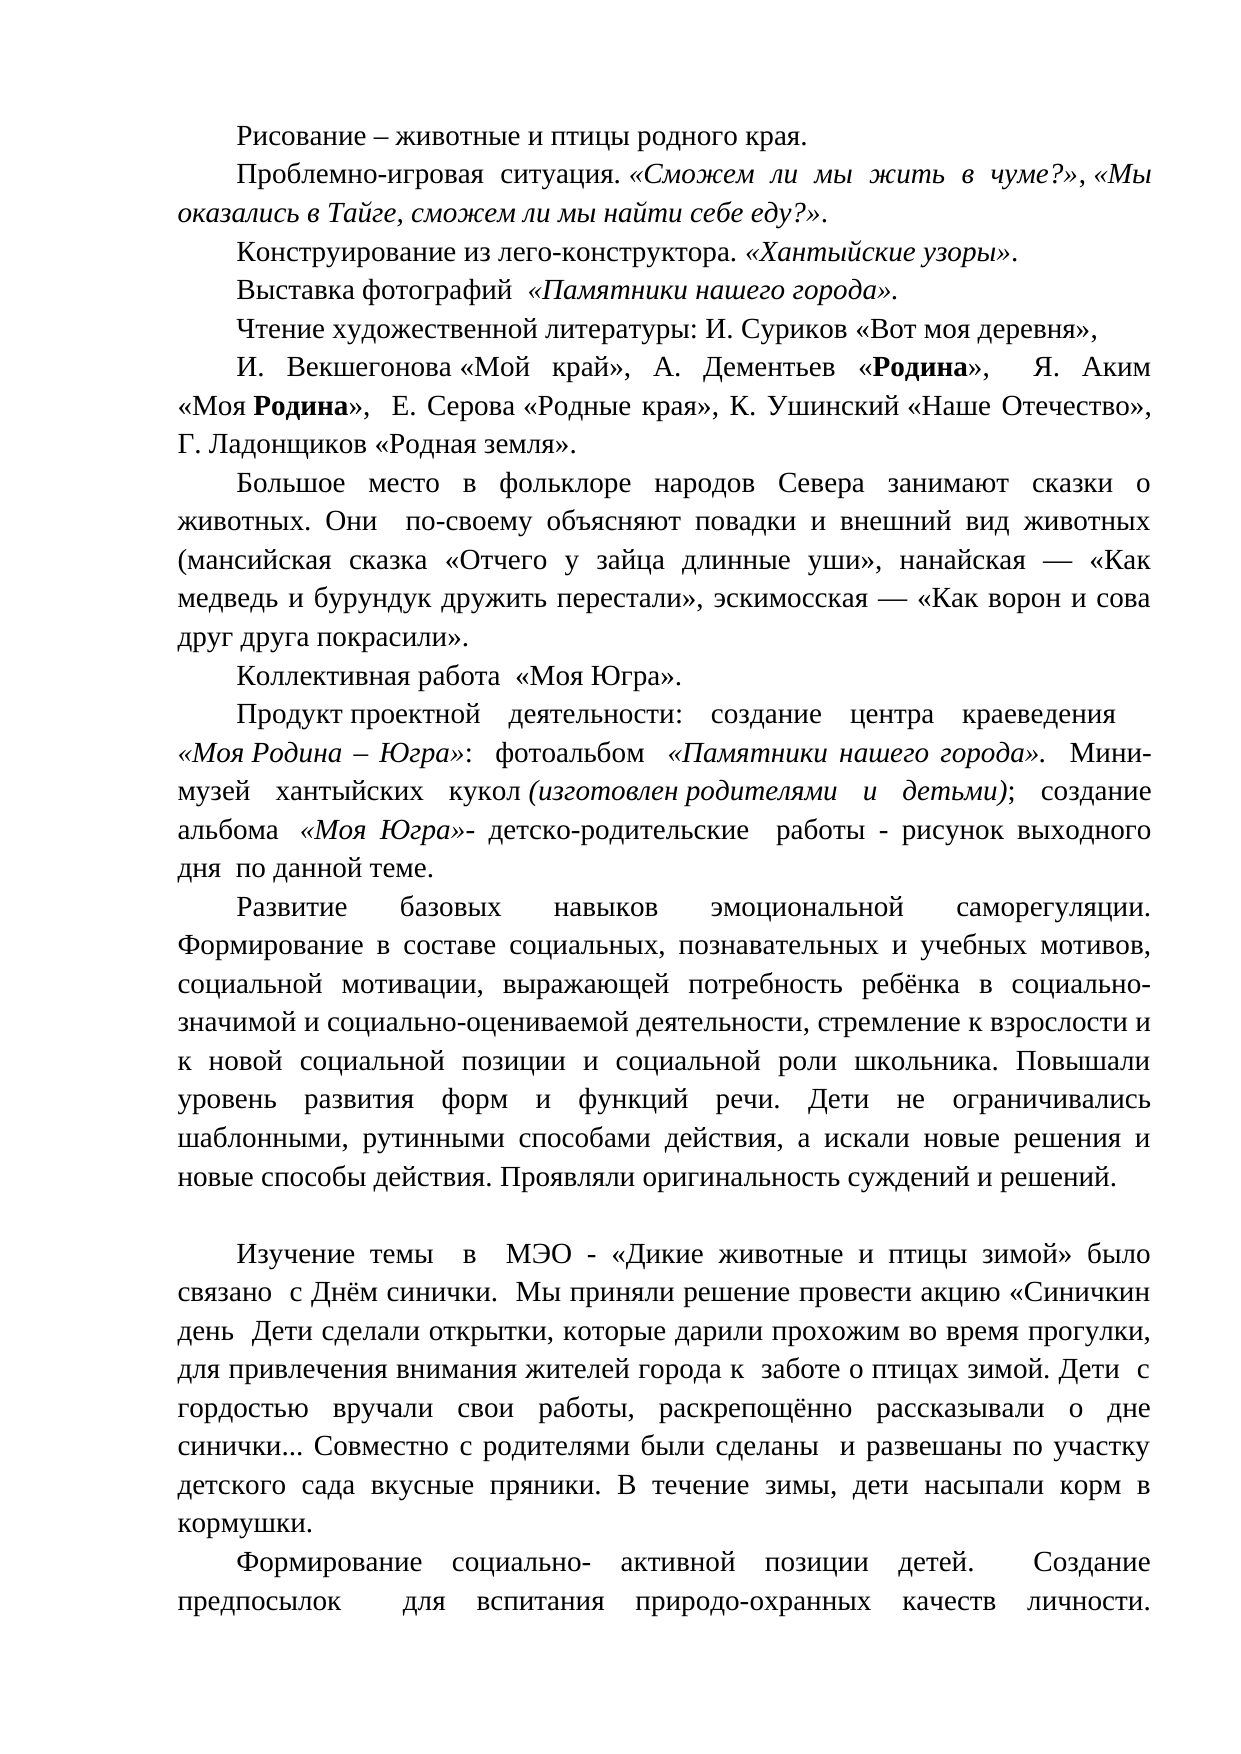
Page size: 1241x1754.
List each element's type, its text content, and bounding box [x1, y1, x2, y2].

text Рисование – животные и птицы родного края. [177, 118, 1152, 152]
text Развитие базовых навыков эмоциональной саморегуляции. Формирование в составе социальных, познавательных и учебных мотивов, социальной мотивации, выражающей потребность ребёнка в социально-значимой и социально-оцениваемой деятельности, стремление к взрослости и к новой социальной позиции и социальной роли школьника. Повышали уровень развития форм и функций речи. Дети не ограничивались шаблонными, рутинными способами действия, а искали новые решения и новые способы действия. Проявляли оригинальность суждений и решений. [177, 889, 1152, 1192]
text Продукт проектной деятельности: создание центра краеведения «Моя Родина – Югра»: фотоальбом «Памятники нашего города». Мини-музей хантыйских кукол (изготовлен родителями и детьми); создание альбома «Моя Югра»- детско-родительские работы - рисунок выходного дня по данной теме. [177, 696, 1152, 884]
text Выставка фотографий «Памятники нашего города». [177, 272, 1152, 306]
text Коллективная работа «Моя Югра». [177, 658, 1152, 691]
text Чтение художественной литературы: И. Суриков «Вот моя деревня», [177, 311, 1152, 344]
text Большое место в фольклоре народов Севера занимают сказки о животных. Они по-своему объясняют повадки и внешний вид животных (мансийская сказка «Отчего у зайца длинные уши», нанайская — «Как медведь и бурундук дружить перестали», эскимосская — «Как ворон и сова друг друга покрасили». [177, 465, 1152, 653]
text Конструирование из лего-конструктора. «Хантыйские узоры». [177, 234, 1152, 267]
text И. Векшегонова «Мой край», А. Дементьев «Родина», Я. Аким «Моя Родина», Е. Серова «Родные края», К. Ушинский «Наше Отечество», Г. Ладонщиков «Родная земля». [177, 349, 1152, 460]
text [177, 1544, 1152, 1616]
text Проблемно-игровая ситуация. «Сможем ли мы жить в чуме?», «Мы оказались в Тайге, сможем ли мы найти себе еду?». [177, 157, 1152, 229]
text Изучение темы в МЭО - «Дикие животные и птицы зимой» было связано с Днём синички. Мы приняли решение провести акцию «Синичкин день Дети сделали открытки, которые дарили прохожим во время прогулки, для привлечения внимания жителей города к заботе о птицах зимой. Дети с гордостью вручали свои работы, раскрепощённо рассказывали о дне синички... Совместно с родителями были сделаны и развешаны по участку детского сада вкусные пряники. В течение зимы, дети насыпали корм в кормушки. [177, 1236, 1152, 1539]
